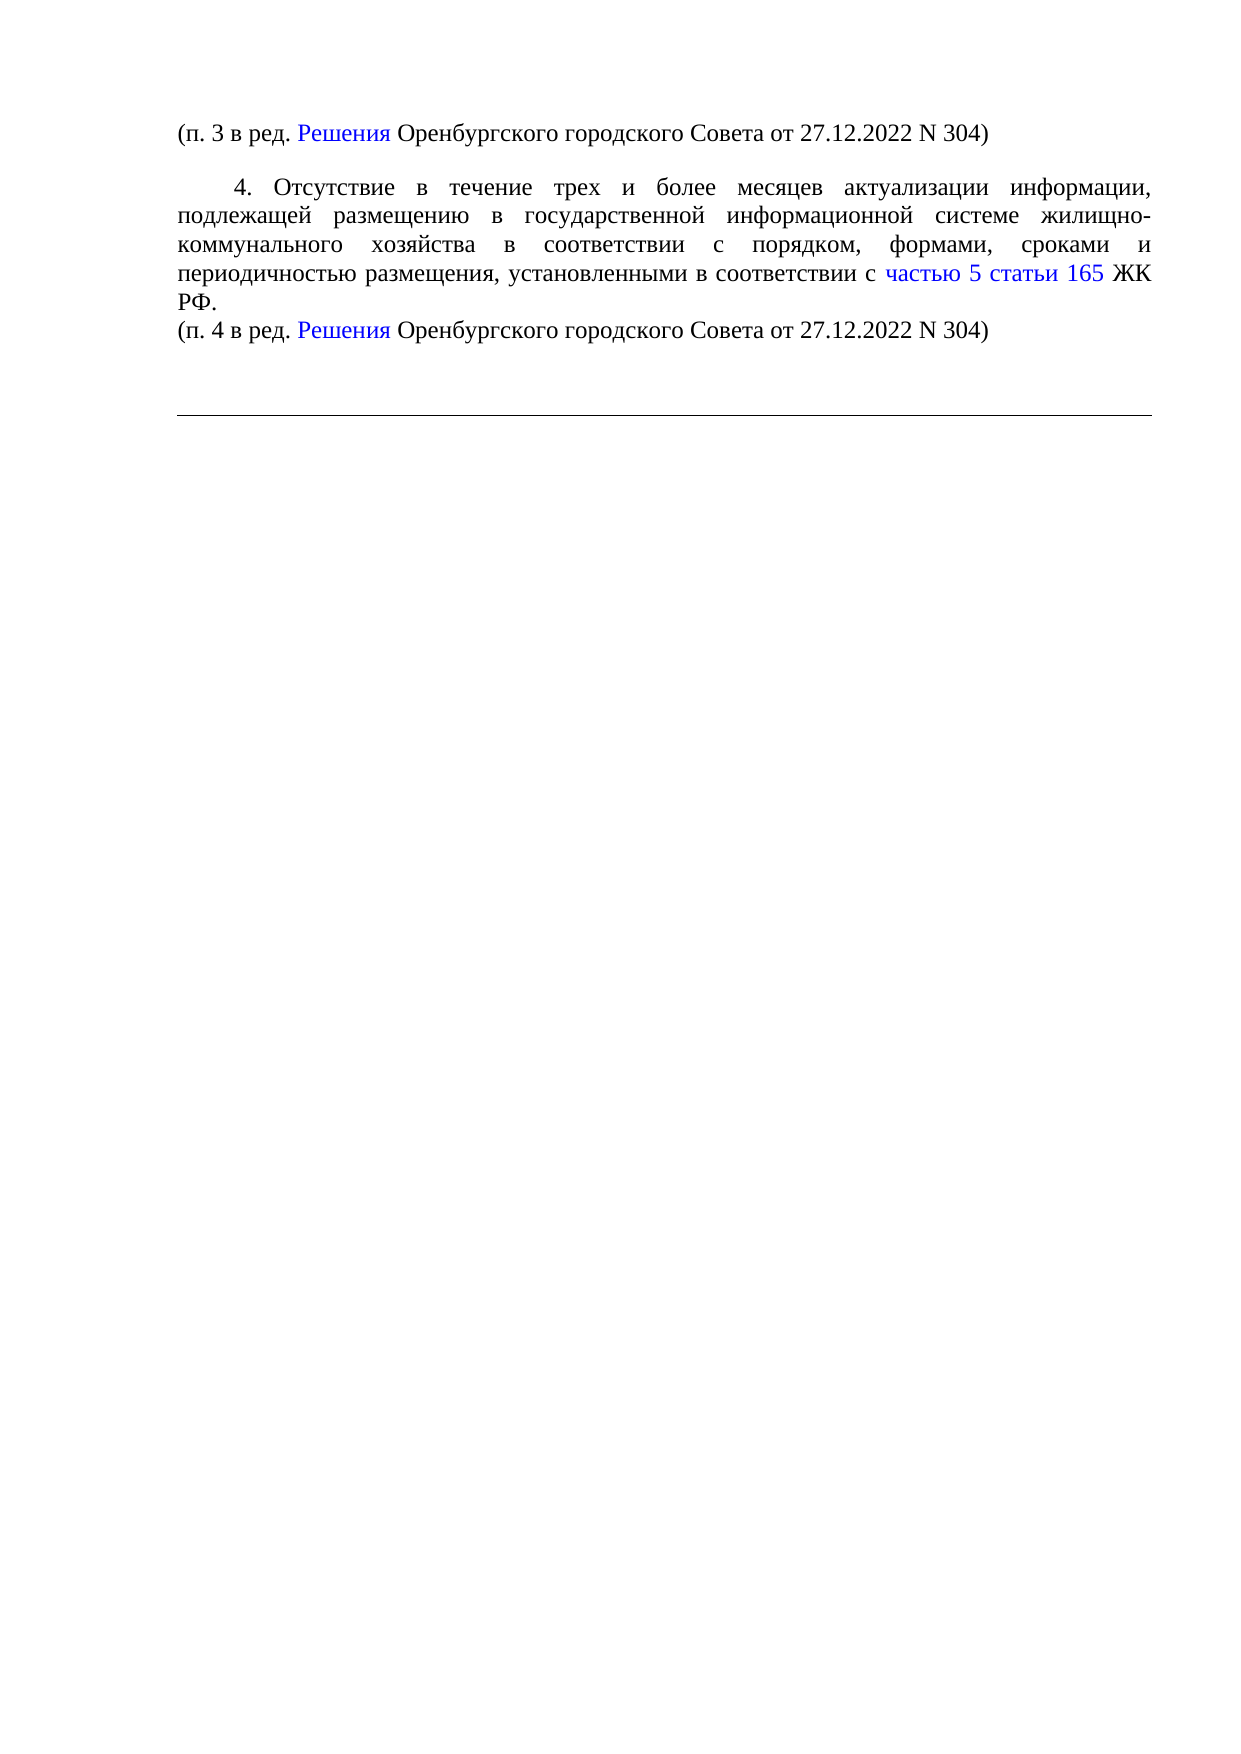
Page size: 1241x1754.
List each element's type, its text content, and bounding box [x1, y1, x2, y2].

text 4. Отсутствие в течение трех и более месяцев актуализации информации, подлежащей размещению в государственной информационной системе жилищно-коммунального хозяйства в соответствии с порядком, формами, сроками и периодичностью размещения, установленными в соответствии с частью 5 статьи 165 ЖК РФ. [177, 172, 1152, 316]
text (п. 3 в ред. Решения Оренбургского городского Совета от 27.12.2022 N 304) [177, 118, 1152, 147]
text (п. 4 в ред. Решения Оренбургского городского Совета от 27.12.2022 N 304) [177, 316, 1152, 344]
